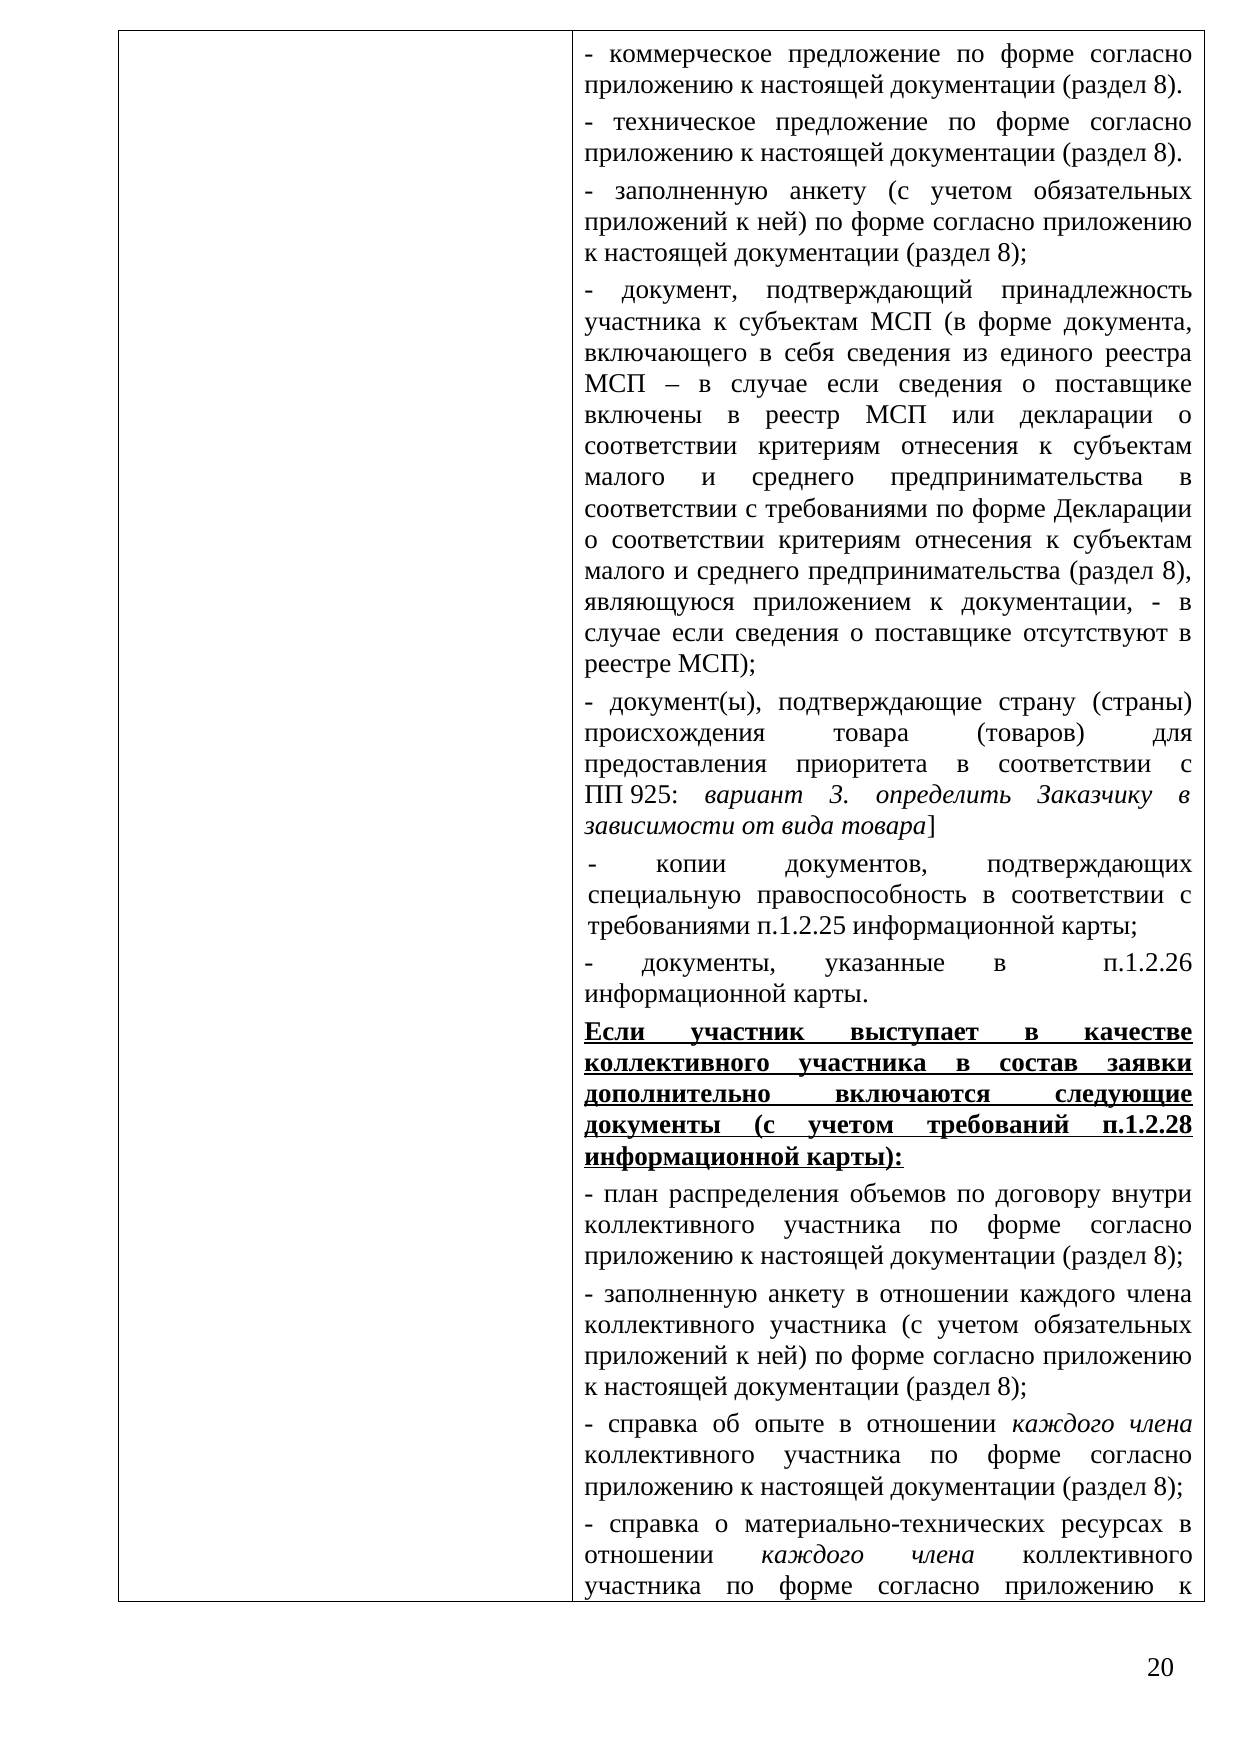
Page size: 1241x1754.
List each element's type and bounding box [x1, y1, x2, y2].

table_cell [573, 31, 1204, 1601]
table_cell [119, 31, 572, 1601]
